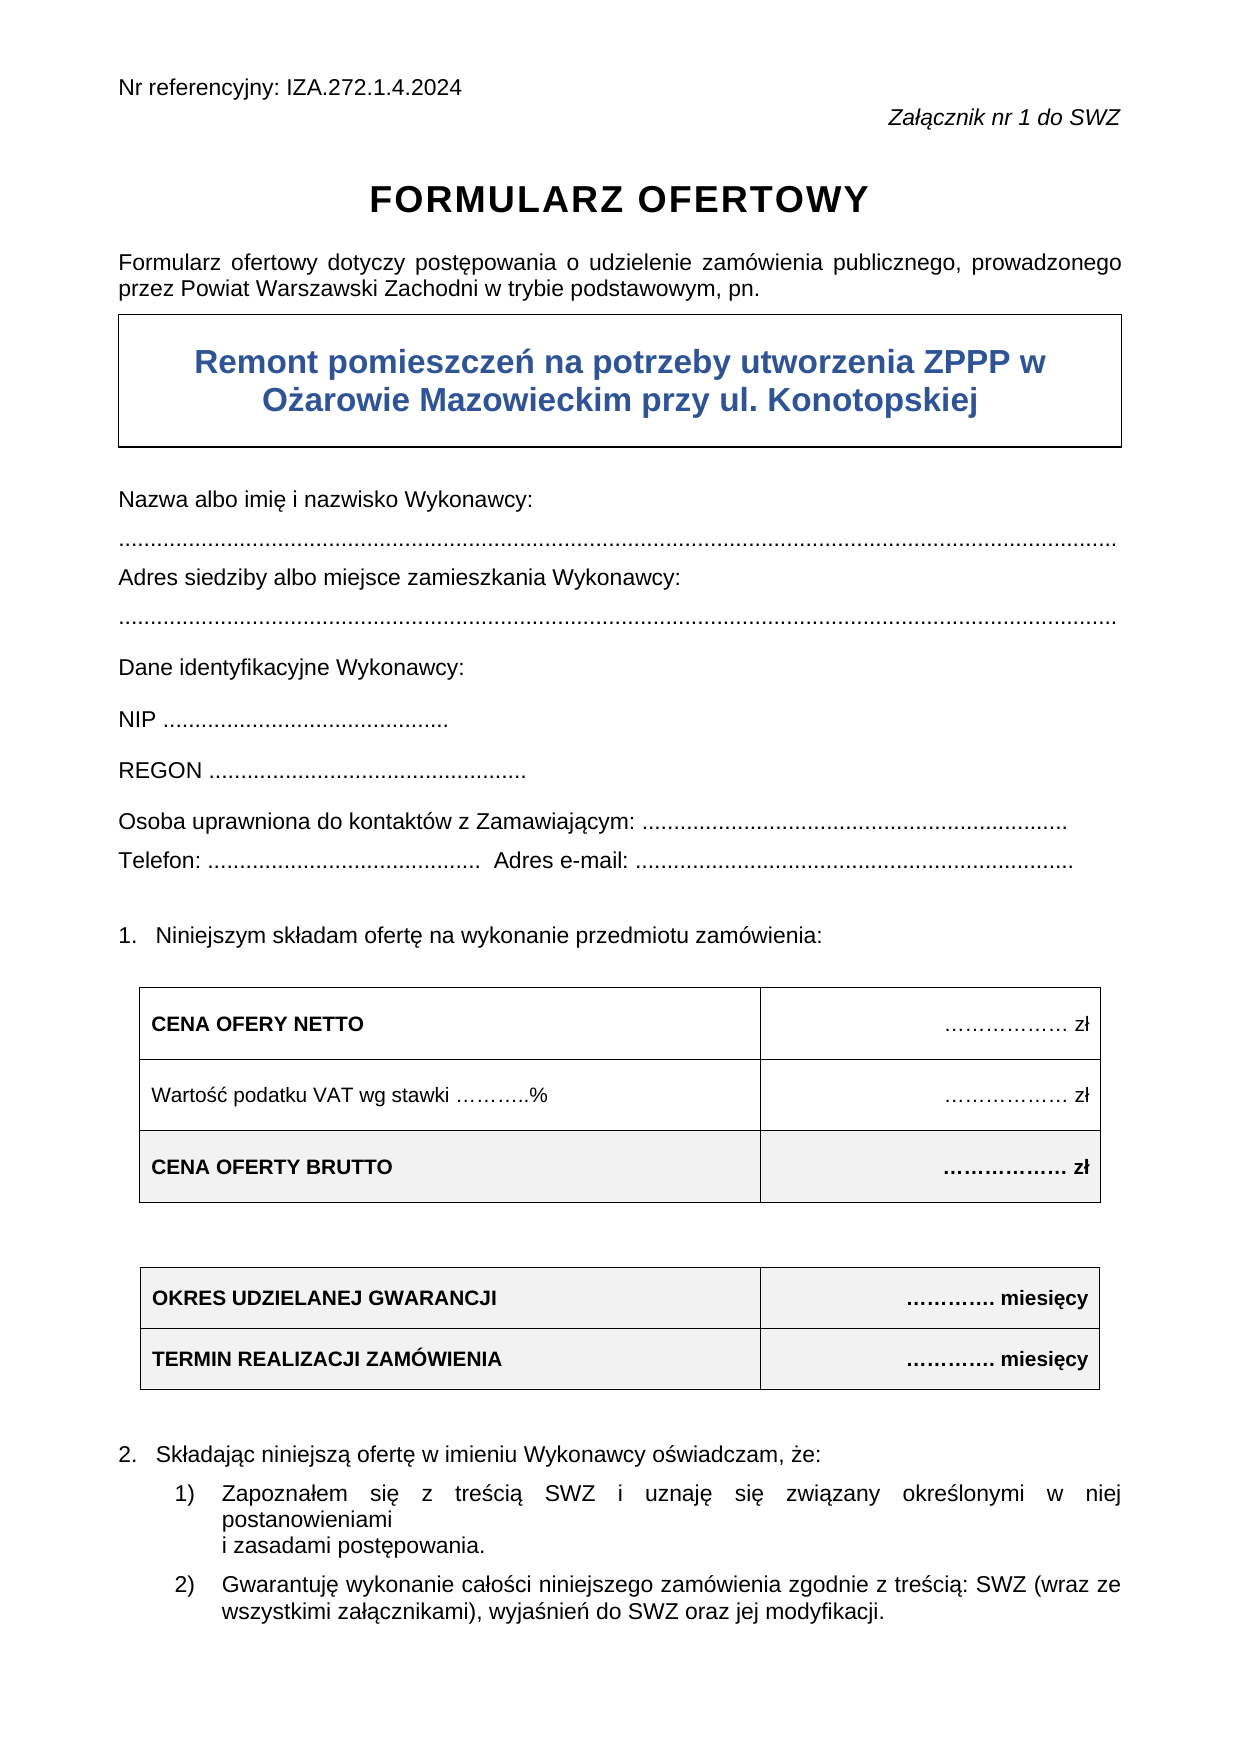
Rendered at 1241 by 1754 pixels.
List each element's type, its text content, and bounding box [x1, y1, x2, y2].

table_cell ……………… zł [761, 1060, 1100, 1130]
list Zapoznałem się z treścią SWZ i uznaję się związany określonymi w niej postanowieniami i zasadami postępowania. [174, 1480, 1122, 1559]
list Składając niniejszą ofertę w imieniu Wykonawcy oświadczam, że: [118, 1441, 1122, 1467]
text Adres siedziby albo miejsce zamieszkania Wykonawcy: [118, 564, 1122, 590]
text ............................................................................................................................................................. [118, 603, 1122, 629]
table_header OKRES UDZIELANEJ GWARANCJI [141, 1268, 760, 1328]
text Formularz ofertowy dotyczy postępowania o udzielenie zamówienia publicznego, prowadzonego przez Powiat Warszawski Zachodni w trybie podstawowym, pn. [118, 248, 1122, 301]
table_cell …………. miesięcy [761, 1329, 1099, 1388]
table_cell CENA OFERTY BRUTTO [140, 1131, 760, 1202]
text REGON .................................................. [118, 757, 1122, 783]
text FORMULARZ OFERTOWY [118, 177, 1122, 248]
table_header Remont pomieszczeń na potrzeby utworzenia ZPPP w Ożarowie Mazowieckim przy ul. Konotopskiej [119, 315, 1121, 446]
table_header CENA OFERY NETTO [140, 988, 760, 1059]
text NIP ............................................. [118, 706, 1122, 732]
list Gwarantuję wykonanie całości niniejszego zamówienia zgodnie z treścią: SWZ (wraz ze wszystkimi załącznikami), wyjaśnień do SWZ oraz jej modyfikacji. [174, 1571, 1122, 1624]
table_header ……………… zł [761, 988, 1100, 1059]
table_cell TERMIN REALIZACJI ZAMÓWIENIA [141, 1329, 760, 1388]
text Telefon: ........................................... Adres e-mail: ..................................................................... [118, 847, 1122, 873]
text Dane identyfikacyjne Wykonawcy: [118, 654, 1122, 681]
table_cell ……………… zł [761, 1131, 1100, 1202]
text Osoba uprawniona do kontaktów z Zamawiającym: ................................................................... [118, 808, 1122, 834]
table_cell Wartość podatku VAT wg stawki ………..% [140, 1060, 760, 1130]
list Niniejszym składam ofertę na wykonanie przedmiotu zamówienia: [118, 922, 1122, 948]
text Nazwa albo imię i nazwisko Wykonawcy: [118, 486, 1122, 513]
table_header …………. miesięcy [761, 1268, 1099, 1328]
text ............................................................................................................................................................. [118, 525, 1122, 551]
